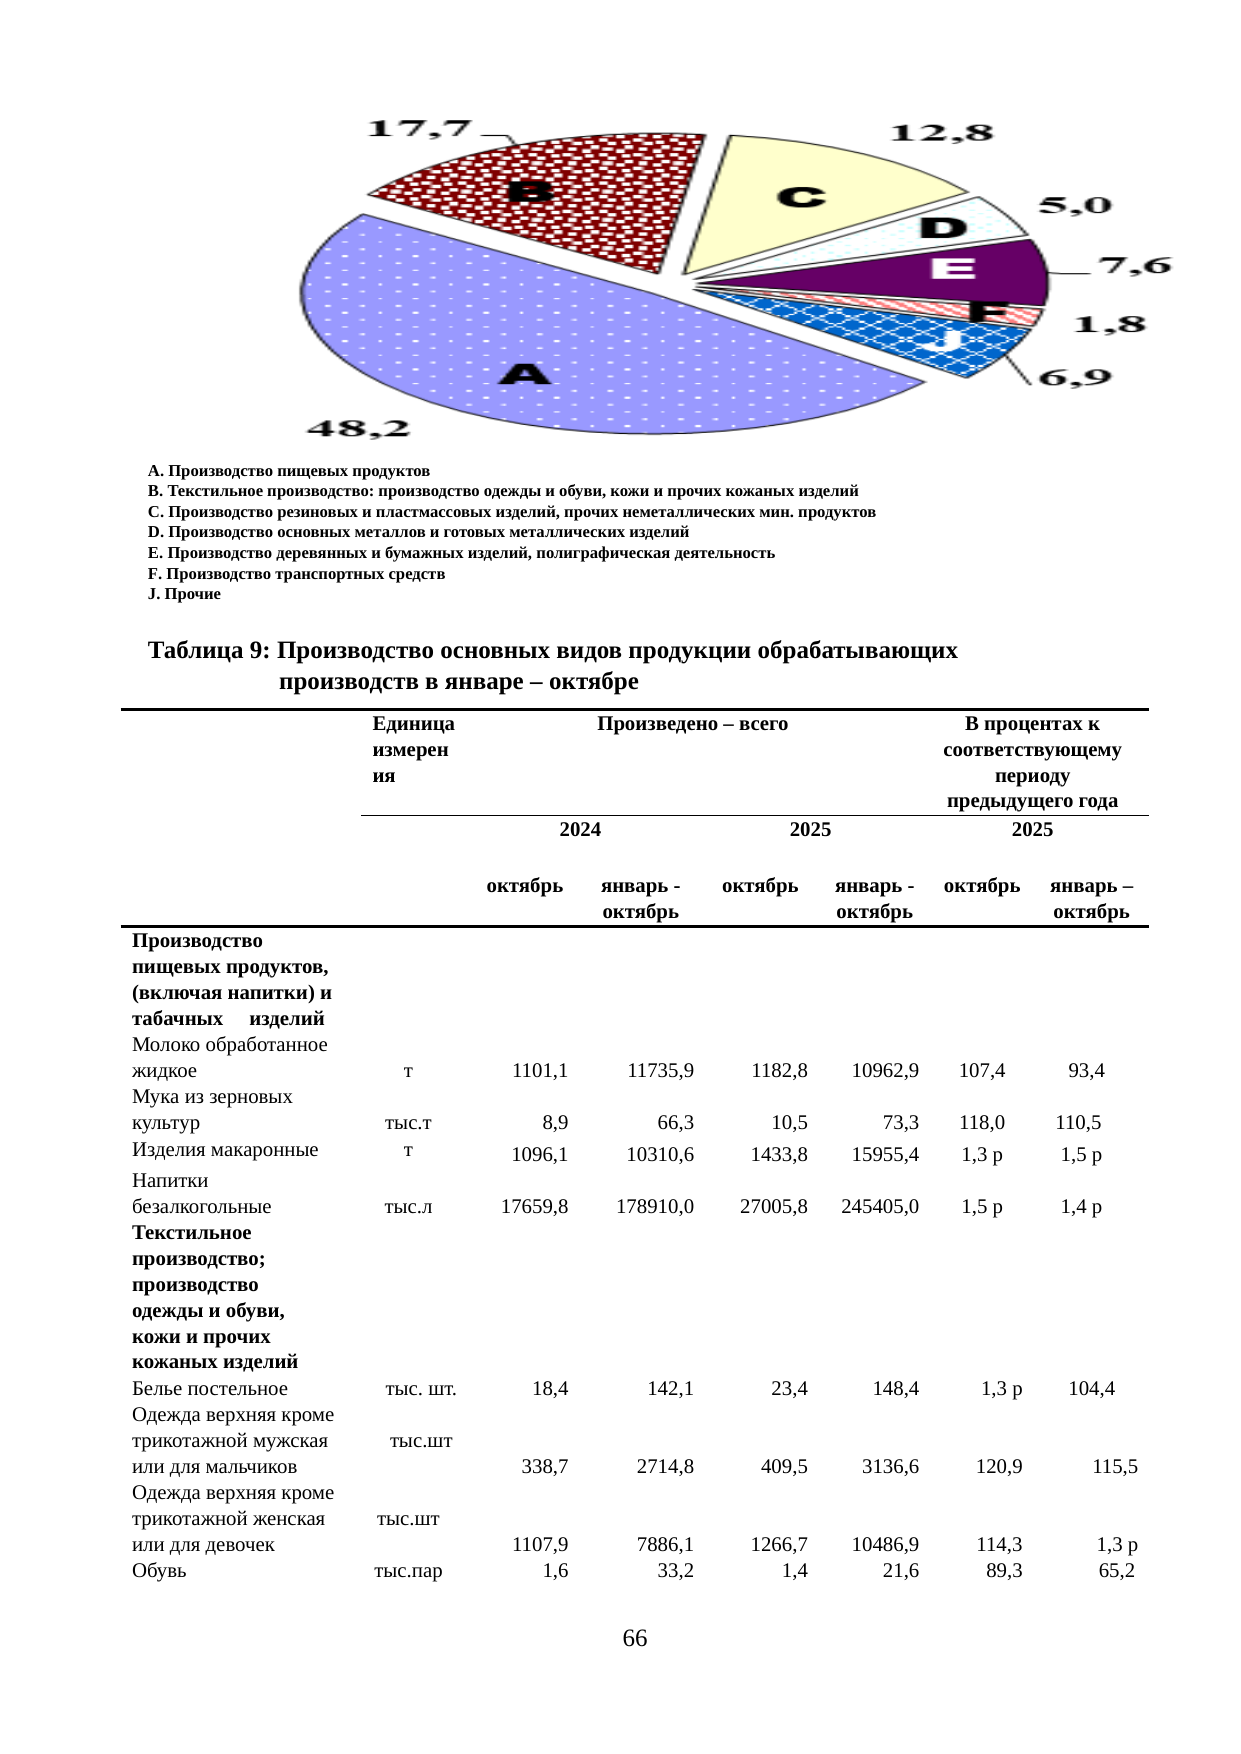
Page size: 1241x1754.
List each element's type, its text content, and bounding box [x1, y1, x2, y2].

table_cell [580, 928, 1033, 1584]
text D. Производство основных металлов и готовых металлических изделий [148, 522, 1107, 541]
text производств в январе – октябре [148, 666, 1107, 695]
picture [295, 118, 1185, 442]
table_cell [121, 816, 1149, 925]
text E. Производство деревянных и бумажных изделий, полиграфическая деятельность [148, 543, 1107, 562]
text Таблица 9: Производство основных видов продукции обрабатывающих [148, 635, 1107, 664]
text J. Прочие [148, 584, 1107, 603]
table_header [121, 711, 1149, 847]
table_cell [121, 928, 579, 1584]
text B. Текстильное производство: производство одежды и обуви, кожи и прочих кожаных изделий [148, 481, 1107, 500]
text F. Производство транспортных средств [148, 563, 1107, 583]
text A. Производство пищевых продуктов [148, 460, 1107, 479]
text C. Производство резиновых и пластмассовых изделий, прочих неметаллических мин. продуктов [148, 502, 1107, 521]
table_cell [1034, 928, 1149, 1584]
